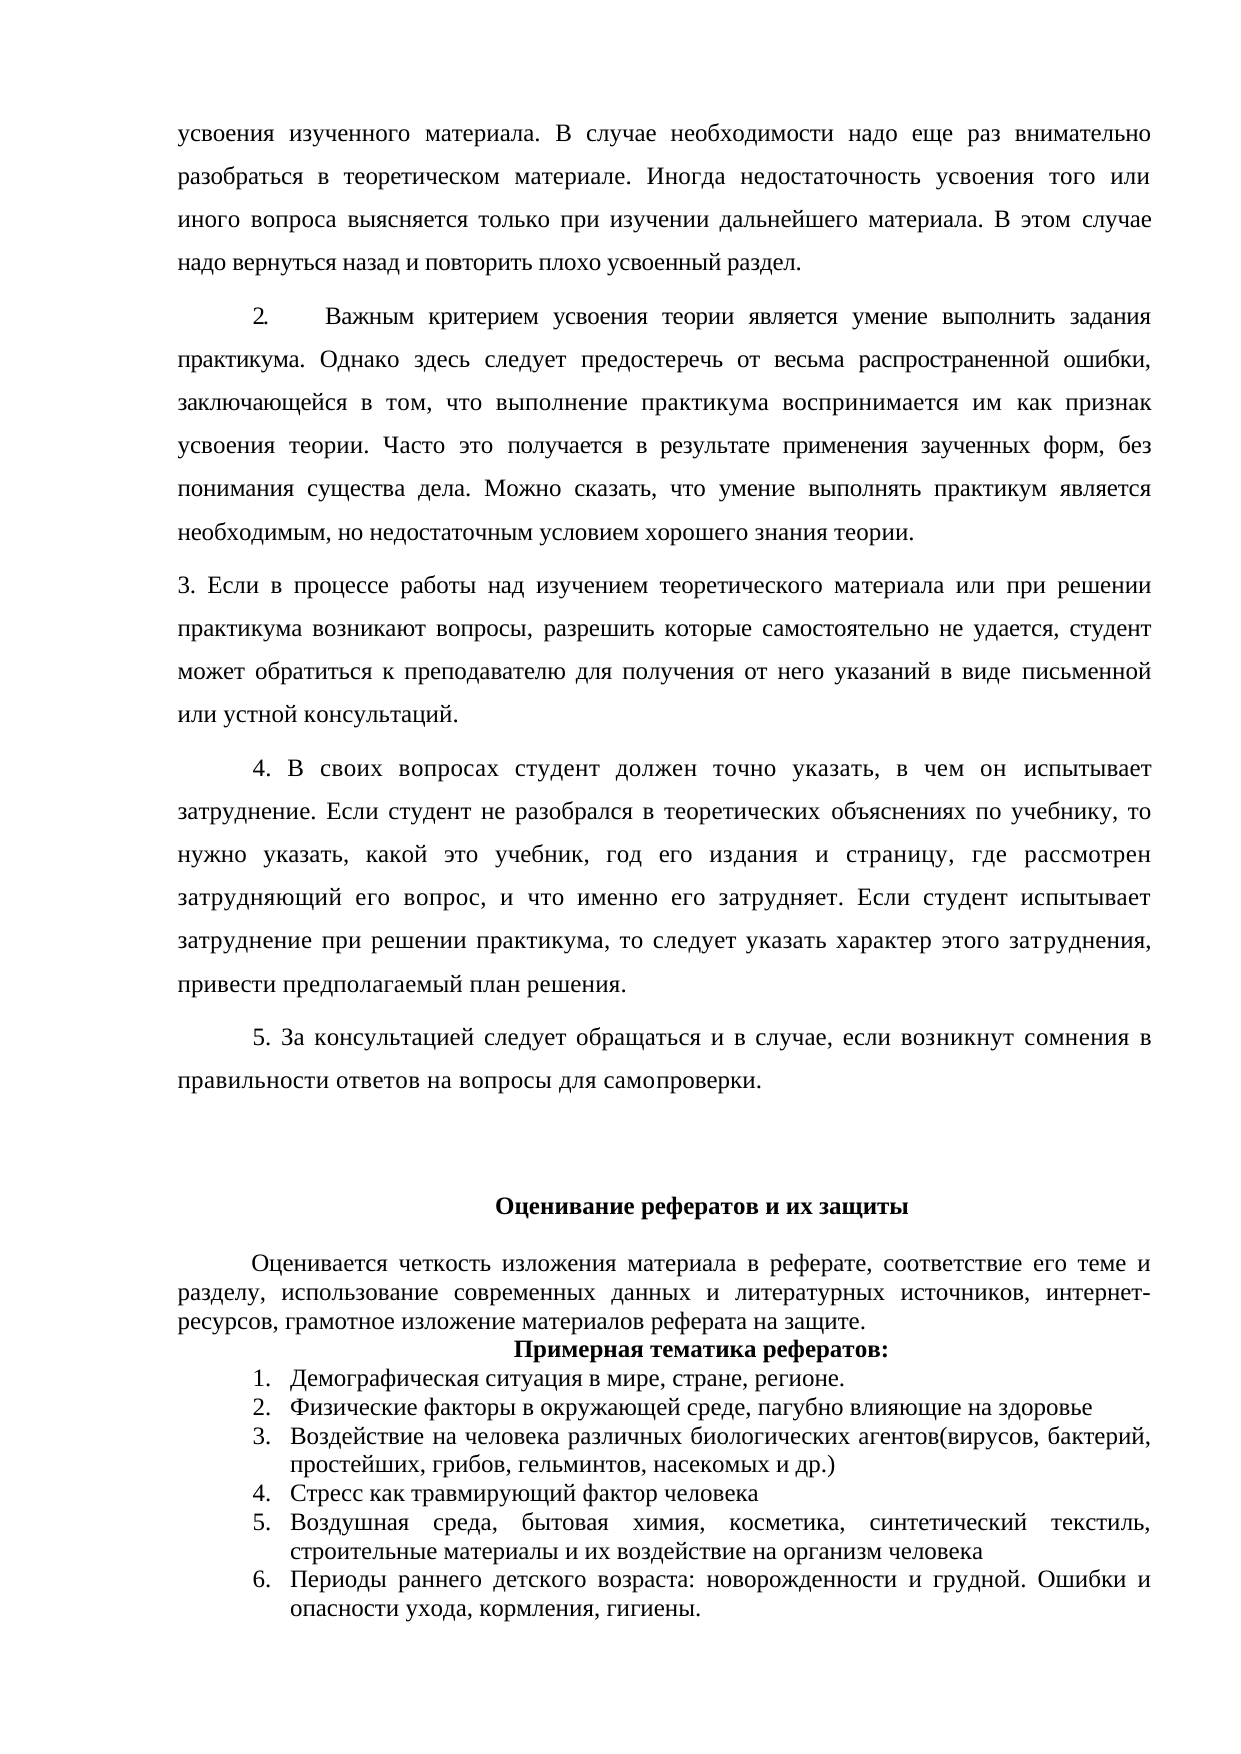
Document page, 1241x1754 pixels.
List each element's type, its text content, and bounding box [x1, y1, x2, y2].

text 5. За консультацией следует обращаться и в случае, если возникнут сомнения в правильности ответов на вопросы для самопроверки. [177, 1022, 1152, 1094]
list Физические факторы в окружающей среде, пагубно влияющие на здоровье [252, 1392, 1152, 1421]
text 3. Если в процессе работы над изучением теоретического материала или при решении практикума возникают вопросы, разрешить которые самостоятельно не удается, студент может обратиться к преподавателю для получения от него указаний в виде письменной или устной консультаций. [177, 570, 1152, 728]
list Воздействие на человека различных биологических агентов(вирусов, бактерий, простейших, грибов, гельминтов, насекомых и др.) [252, 1421, 1152, 1478]
text Оценивается четкость изложения материала в реферате, соответствие его теме и разделу, использование современных данных и литературных источников, интернет-ресурсов, грамотное изложение материалов реферата на защите. [177, 1248, 1152, 1334]
text 4. В своих вопросах студент должен точно указать, в чем он испытывает затруднение. Если студент не разобрался в теоретических объяснениях по учебнику, то нужно указать, какой это учебник, год его издания и страницу, где рассмотрен затрудняющий его вопрос, и что именно его затрудняет. Если студент испытывает затруднение при решении практикума, то следует указать характер этого затруднения, привести предполагаемый план решения. [177, 753, 1152, 997]
list Периоды раннего детского возраста: новорожденности и грудной. Ошибки и опасности ухода, кормления, гигиены. [252, 1564, 1152, 1622]
list Демографическая ситуация в мире, стране, регионе. [252, 1363, 1152, 1392]
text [177, 118, 1152, 276]
text Оценивание рефератов и их защиты [252, 1191, 1152, 1219]
list Воздушная среда, бытовая химия, косметика, синтетический текстиль, строительные материалы и их воздействие на организм человека [252, 1507, 1152, 1564]
list Важным критерием усвоения теории является умение выполнить задания практикума. Однако здесь следует предостеречь от весьма распространенной ошибки, заключающейся в том, что выполнение практикума воспринимается им как признак усвоения теории. Часто это получается в результате применения заученных форм, без понимания существа дела. Можно сказать, что умение выполнять практикум является необходимым, но недостаточным условием хорошего знания теории. [177, 301, 1152, 545]
list Стресс как травмирующий фактор человека [252, 1478, 1152, 1507]
text Примерная тематика рефератов: [177, 1334, 1152, 1363]
